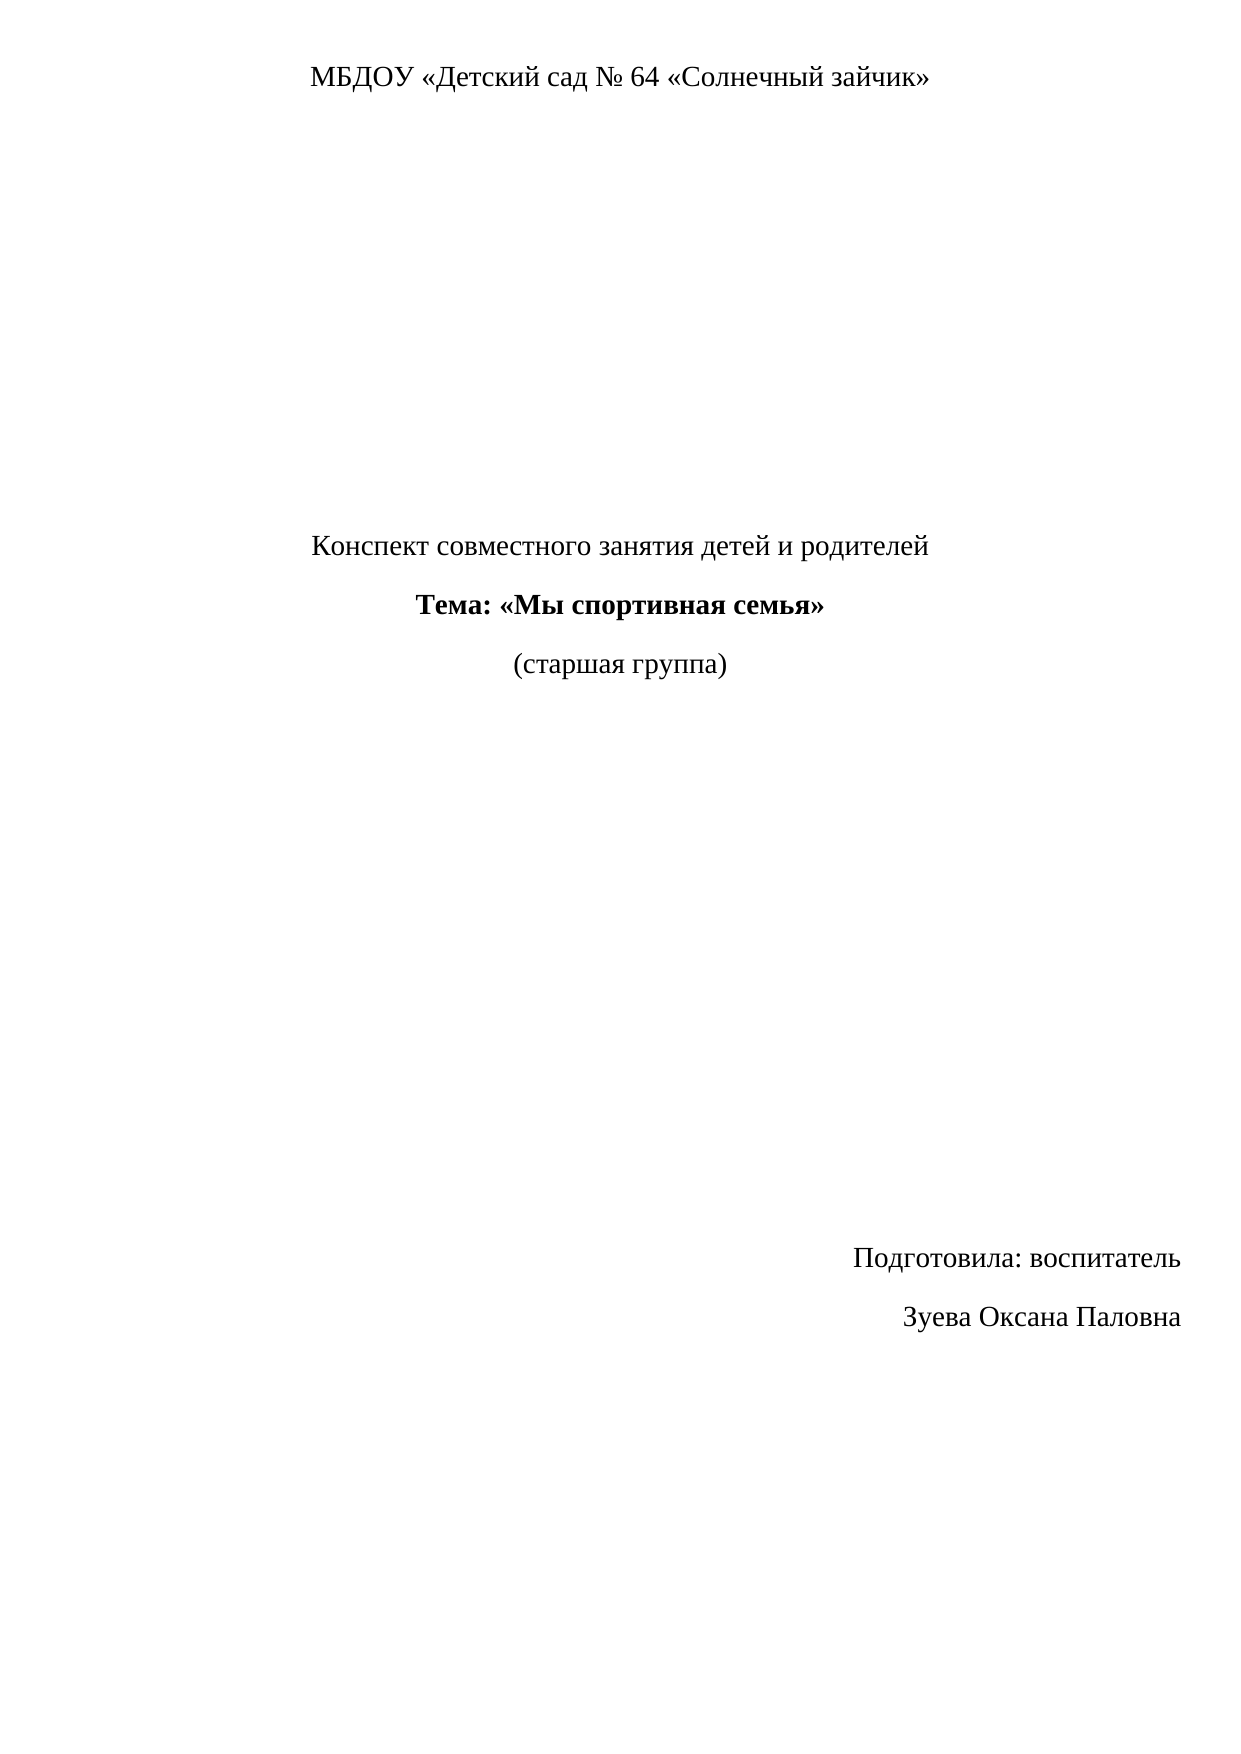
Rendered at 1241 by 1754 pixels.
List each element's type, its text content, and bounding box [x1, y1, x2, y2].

text Конспект совместного занятия детей и родителей [59, 528, 1181, 561]
text Тема: «Мы спортивная семья» [59, 587, 1181, 621]
text Зуева Оксана Паловна [59, 1299, 1181, 1333]
text МБДОУ «Детский сад № 64 «Солнечный зайчик» [59, 59, 1181, 93]
text (старшая группа) [59, 646, 1181, 680]
text Подготовила: воспитатель [59, 1240, 1181, 1274]
